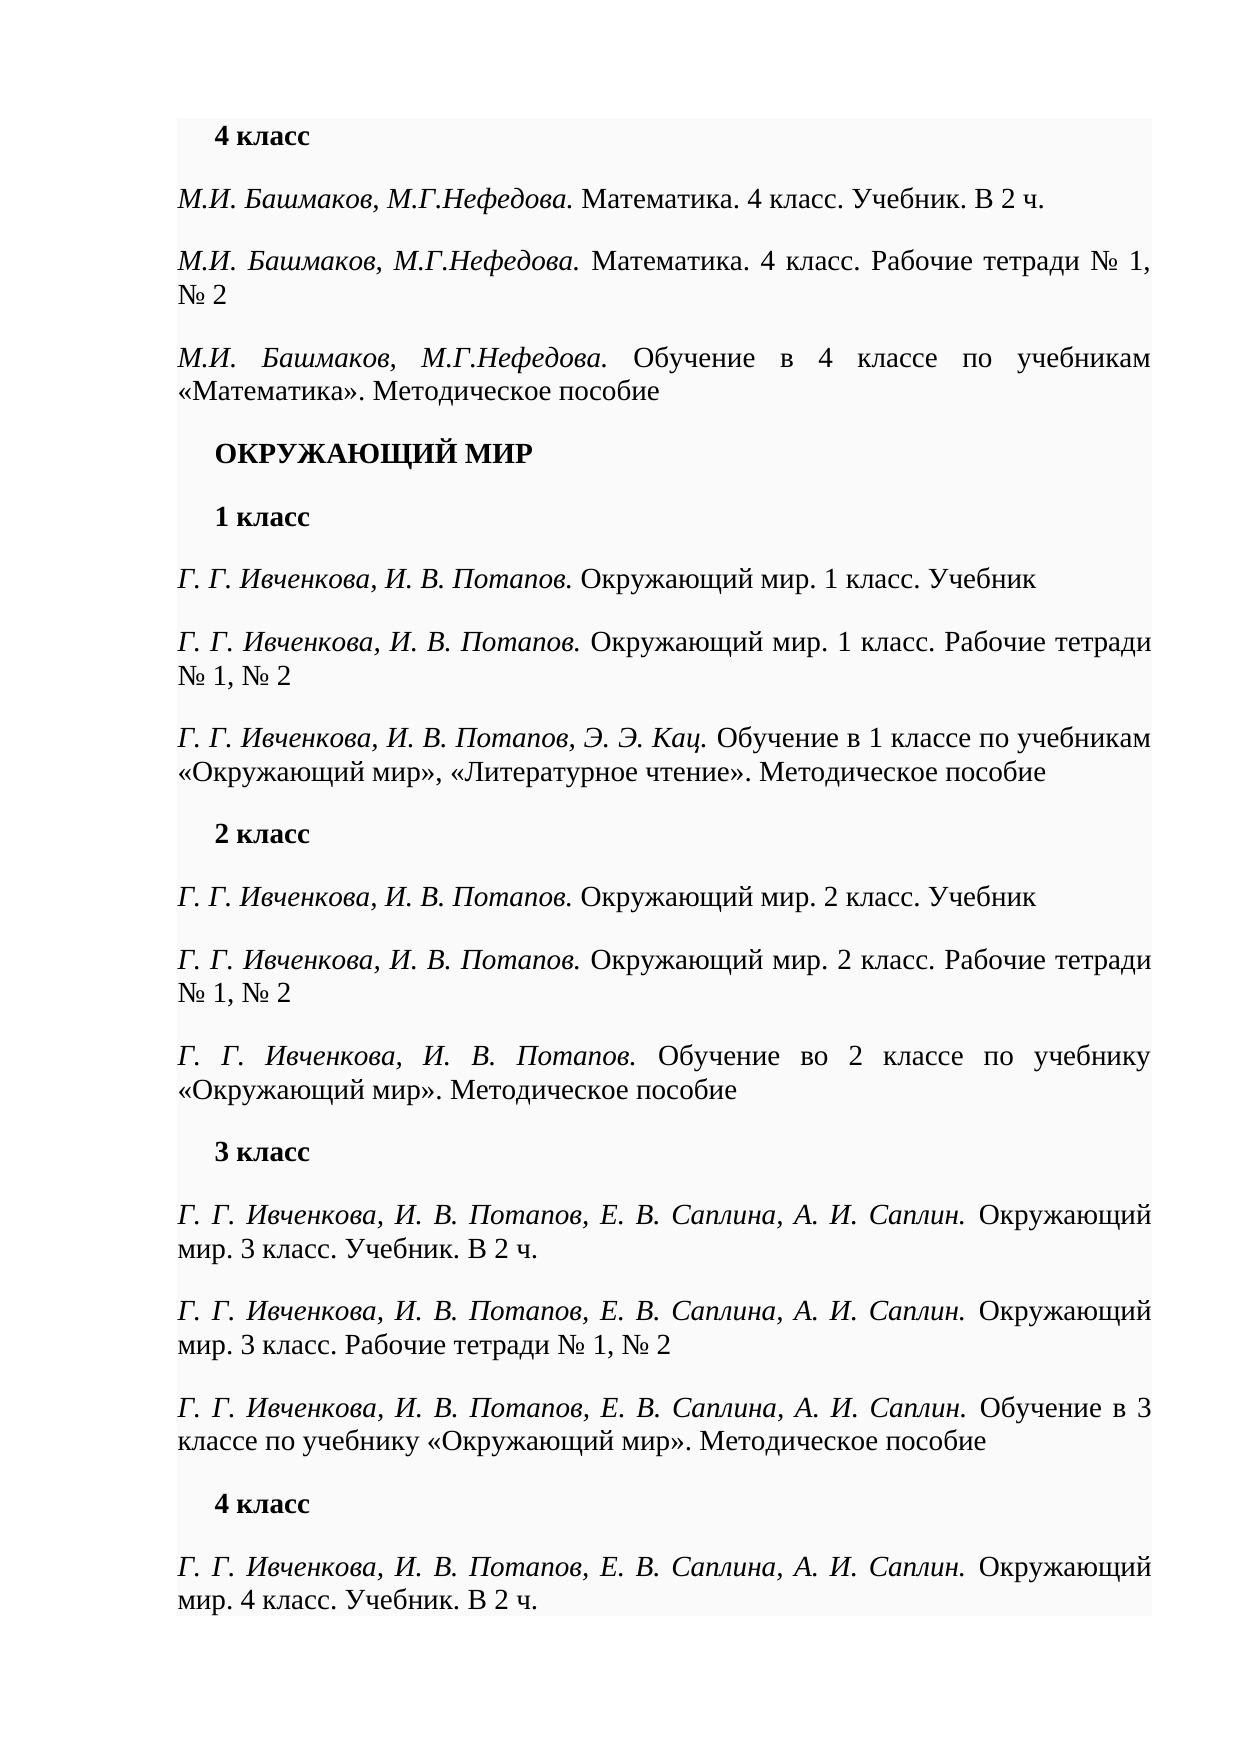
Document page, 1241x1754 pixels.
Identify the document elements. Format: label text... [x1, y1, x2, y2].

text Г. Г. Ивченкова, И. В. Потапов, Е. В. Саплина, А. И. Саплин. Обучение в 3 классе по учебнику «Окружающий мир». Методическое пособие [177, 1390, 1152, 1457]
text 4 класс [177, 1486, 1152, 1519]
text Г. Г. Ивченкова, И. В. Потапов. Окружающий мир. 1 класс. Учебник [177, 561, 1152, 595]
text Г. Г. Ивченкова, И. В. Потапов, Е. В. Саплина, А. И. Саплин. Окружающий мир. 3 класс. Рабочие тетради № 1, № 2 [177, 1293, 1152, 1361]
text ОКРУЖАЮЩИЙ МИР [177, 436, 1152, 469]
text 2 класс [177, 817, 1152, 850]
text Г. Г. Ивченкова, И. В. Потапов. Окружающий мир. 1 класс. Рабочие тетради № 1, № 2 [177, 624, 1152, 691]
text М.И. Башмаков, М.Г.Нефедова. Математика. 4 класс. Рабочие тетради № 1, № 2 [177, 243, 1152, 311]
text 4 класс [177, 118, 1152, 152]
text 3 класс [177, 1134, 1152, 1168]
text Г. Г. Ивченкова, И. В. Потапов, Е. В. Саплина, А. И. Саплин. Окружающий мир. 3 класс. Учебник. В 2 ч. [177, 1197, 1152, 1264]
text Г. Г. Ивченкова, И. В. Потапов. Обучение во 2 классе по учебнику «Окружающий мир». Методическое пособие [177, 1038, 1152, 1105]
text 1 класс [177, 499, 1152, 532]
text Г. Г. Ивченкова, И. В. Потапов. Окружающий мир. 2 класс. Рабочие тетради № 1, № 2 [177, 942, 1152, 1009]
text М.И. Башмаков, М.Г.Нефедова. Обучение в 4 классе по учебникам «Математика». Методическое пособие [177, 340, 1152, 407]
text Г. Г. Ивченкова, И. В. Потапов. Окружающий мир. 2 класс. Учебник [177, 879, 1152, 913]
text Г. Г. Ивченкова, И. В. Потапов, Э. Э. Кац. Обучение в 1 классе по учебникам «Окружающий мир», «Литературное чтение». Методическое пособие [177, 720, 1152, 787]
text М.И. Башмаков, М.Г.Нефедова. Математика. 4 класс. Учебник. В 2 ч. [177, 181, 1152, 214]
text Г. Г. Ивченкова, И. В. Потапов, Е. В. Саплина, А. И. Саплин. Окружающий мир. 4 класс. Учебник. В 2 ч. [177, 1549, 1152, 1616]
